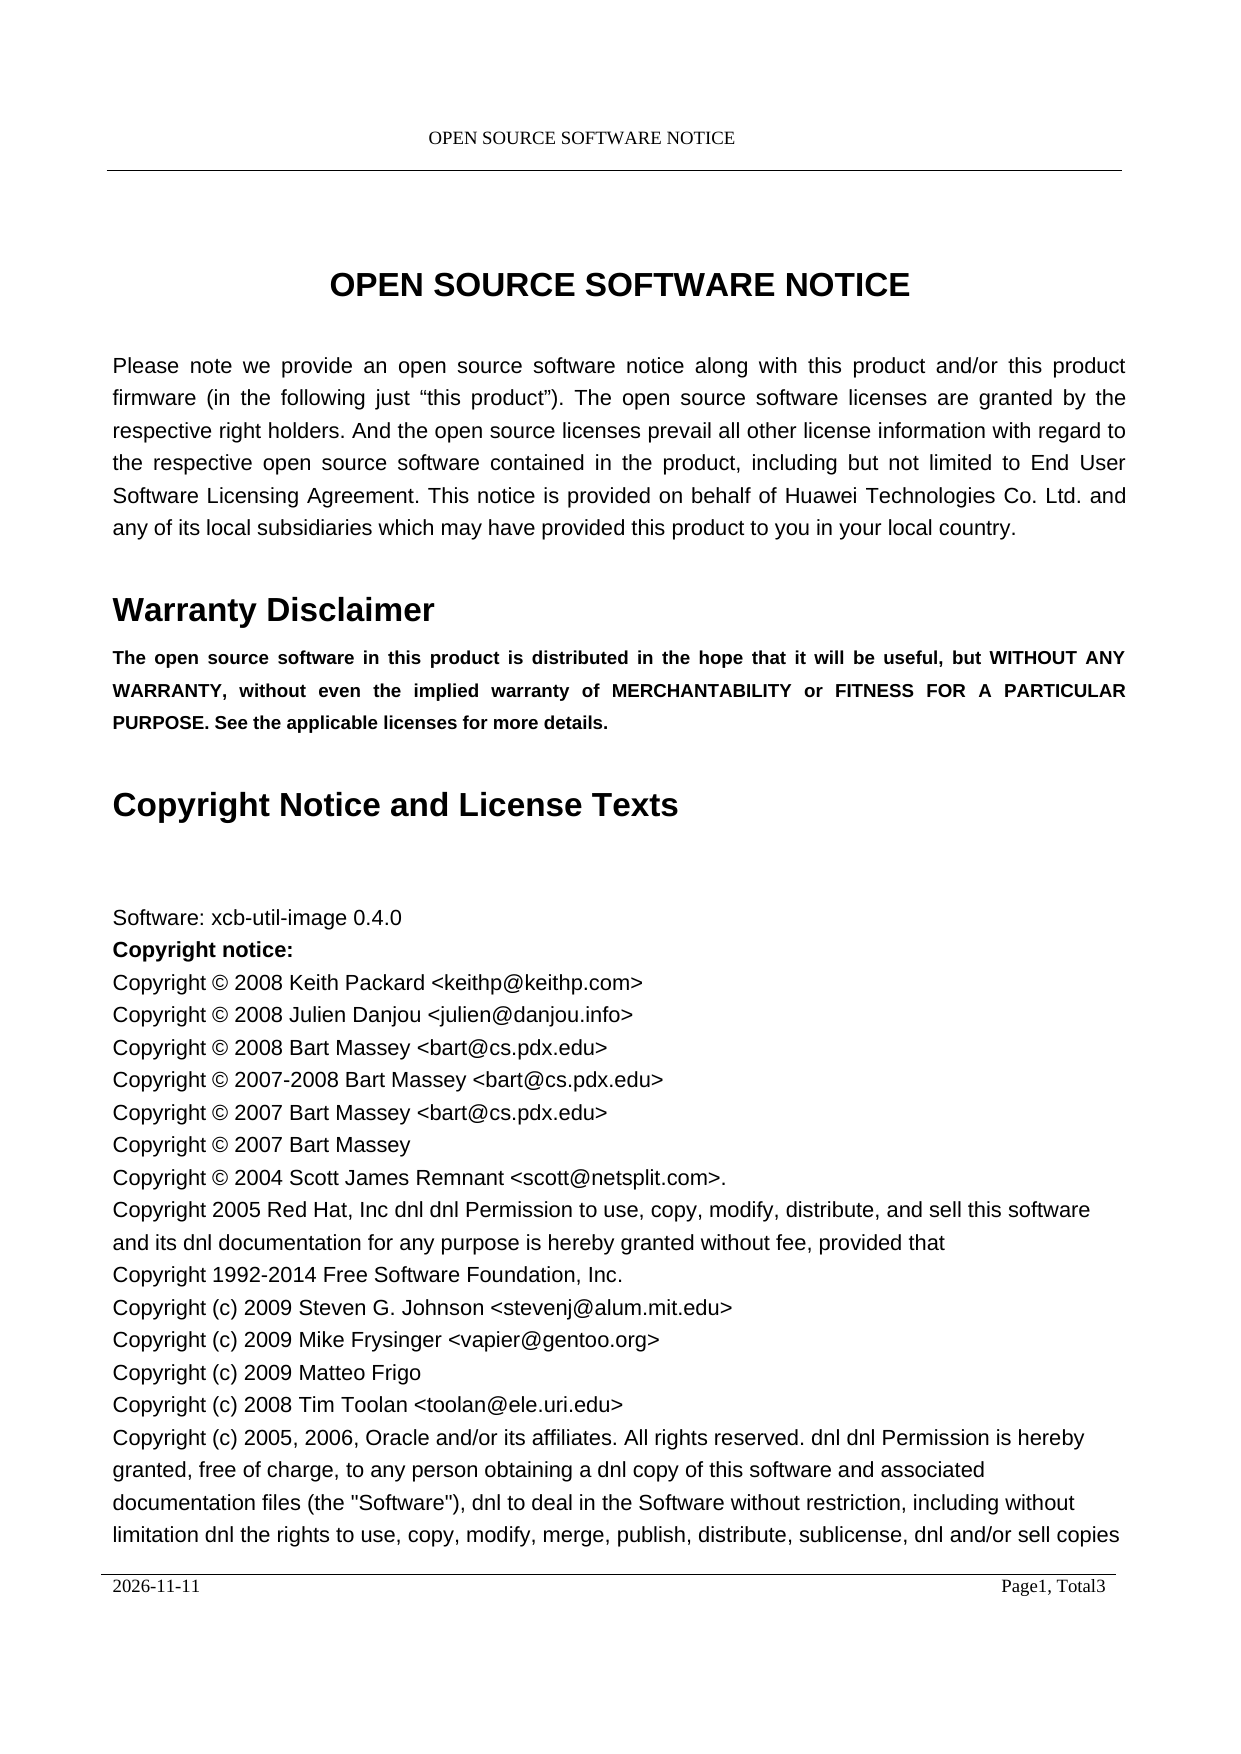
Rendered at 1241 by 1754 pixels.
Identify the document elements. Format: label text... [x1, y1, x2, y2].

text Copyright 2005 Red Hat, Inc dnl dnl Permission to use, copy, modify, distribute, and sell this software and its dnl documentation for any purpose is hereby granted without fee, provided that [112, 1193, 1128, 1258]
text Copyright © 2007 Bart Massey [112, 1128, 1128, 1161]
text Software: xcb-util-image 0.4.0 [112, 901, 1128, 933]
text The open source software in this product is distributed in the hope that it will be useful, but WITHOUT ANY WARRANTY, without even the implied warranty of MERCHANTABILITY or FITNESS FOR A PARTICULAR PURPOSE. See the applicable licenses for more details. [112, 641, 1128, 739]
text Copyright (c) 2009 Steven G. Johnson <stevenj@alum.mit.edu> [112, 1291, 1128, 1323]
text Copyright © 2008 Bart Massey <bart@cs.pdx.edu> [112, 1031, 1128, 1063]
text Copyright © 2007-2008 Bart Massey <bart@cs.pdx.edu> [112, 1063, 1128, 1096]
text Copyright © 2008 Keith Packard <keithp@keithp.com> [112, 966, 1128, 998]
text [112, 1421, 1128, 1551]
text Copyright © 2008 Julien Danjou <julien@danjou.info> [112, 998, 1128, 1031]
text Copyright (c) 2009 Mike Frysinger <vapier@gentoo.org> [112, 1323, 1128, 1356]
text Please note we provide an open source software notice along with this product and/or this product firmware (in the following just “this product”). The open source software licenses are granted by the respective right holders. And the open source licenses prevail all other license information with regard to the respective open source software contained in the product, including but not limited to End User Software Licensing Agreement. This notice is provided on behalf of Huawei Technologies Co. Ltd. and any of its local subsidiaries which may have provided this product to you in your local country. [112, 349, 1128, 544]
text Copyright notice: [112, 933, 1128, 966]
text Warranty Disclaimer [112, 576, 1128, 641]
text Copyright © 2004 Scott James Remnant <scott@netsplit.com>. [112, 1161, 1128, 1193]
text Copyright Notice and License Texts [112, 771, 1128, 836]
text Copyright 1992-2014 Free Software Foundation, Inc. [112, 1258, 1128, 1291]
text Copyright (c) 2008 Tim Toolan <toolan@ele.uri.edu> [112, 1388, 1128, 1421]
text Copyright (c) 2009 Matteo Frigo [112, 1356, 1128, 1388]
text Copyright © 2007 Bart Massey <bart@cs.pdx.edu> [112, 1096, 1128, 1128]
text OPEN SOURCE SOFTWARE NOTICE [112, 251, 1128, 316]
